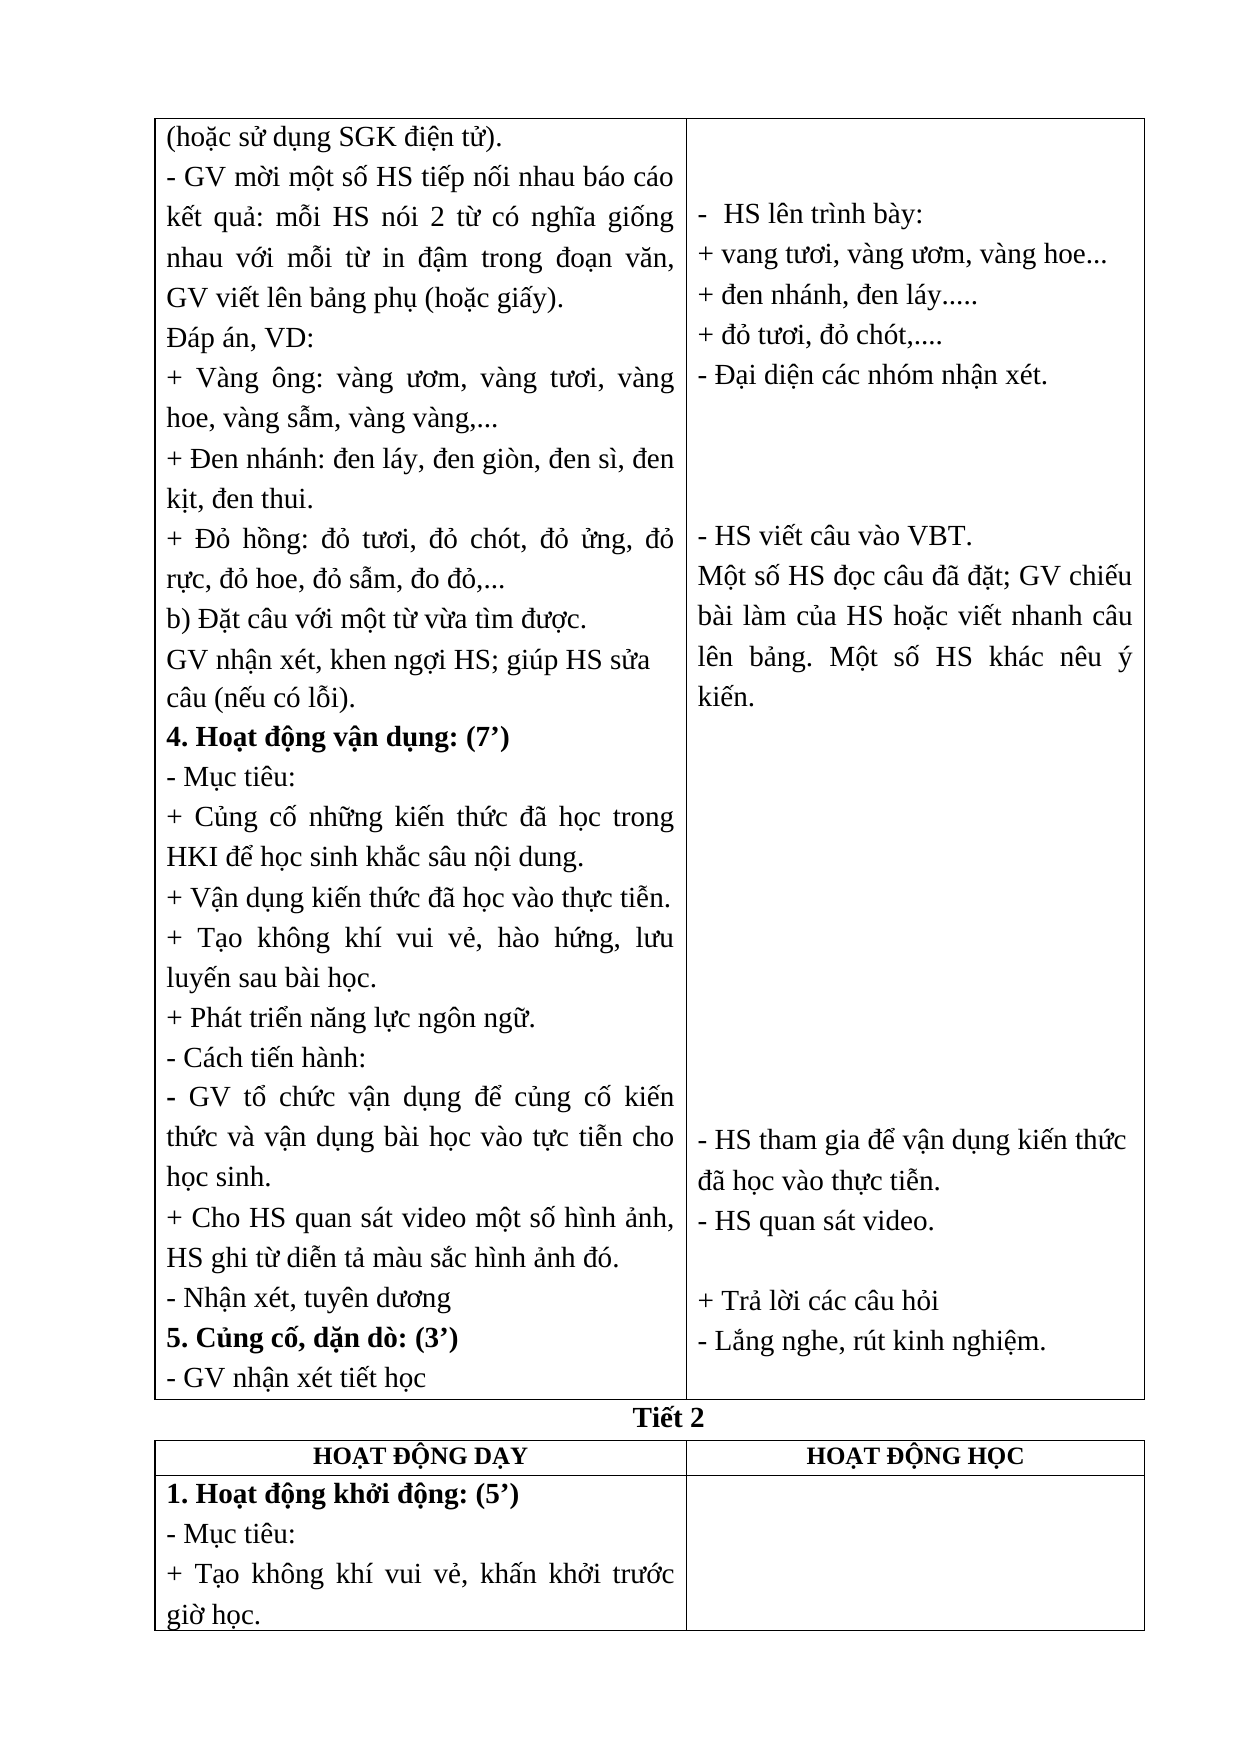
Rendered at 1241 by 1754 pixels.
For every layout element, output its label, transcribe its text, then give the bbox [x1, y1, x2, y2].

table_header HOẠT ĐỘNG HỌC [687, 1441, 1144, 1475]
text Tiết 2 [177, 1400, 1122, 1434]
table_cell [687, 119, 1144, 1399]
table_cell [156, 119, 686, 1399]
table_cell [687, 1476, 1144, 1630]
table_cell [156, 1476, 686, 1630]
table_header HOẠT ĐỘNG DẠY [156, 1441, 686, 1475]
